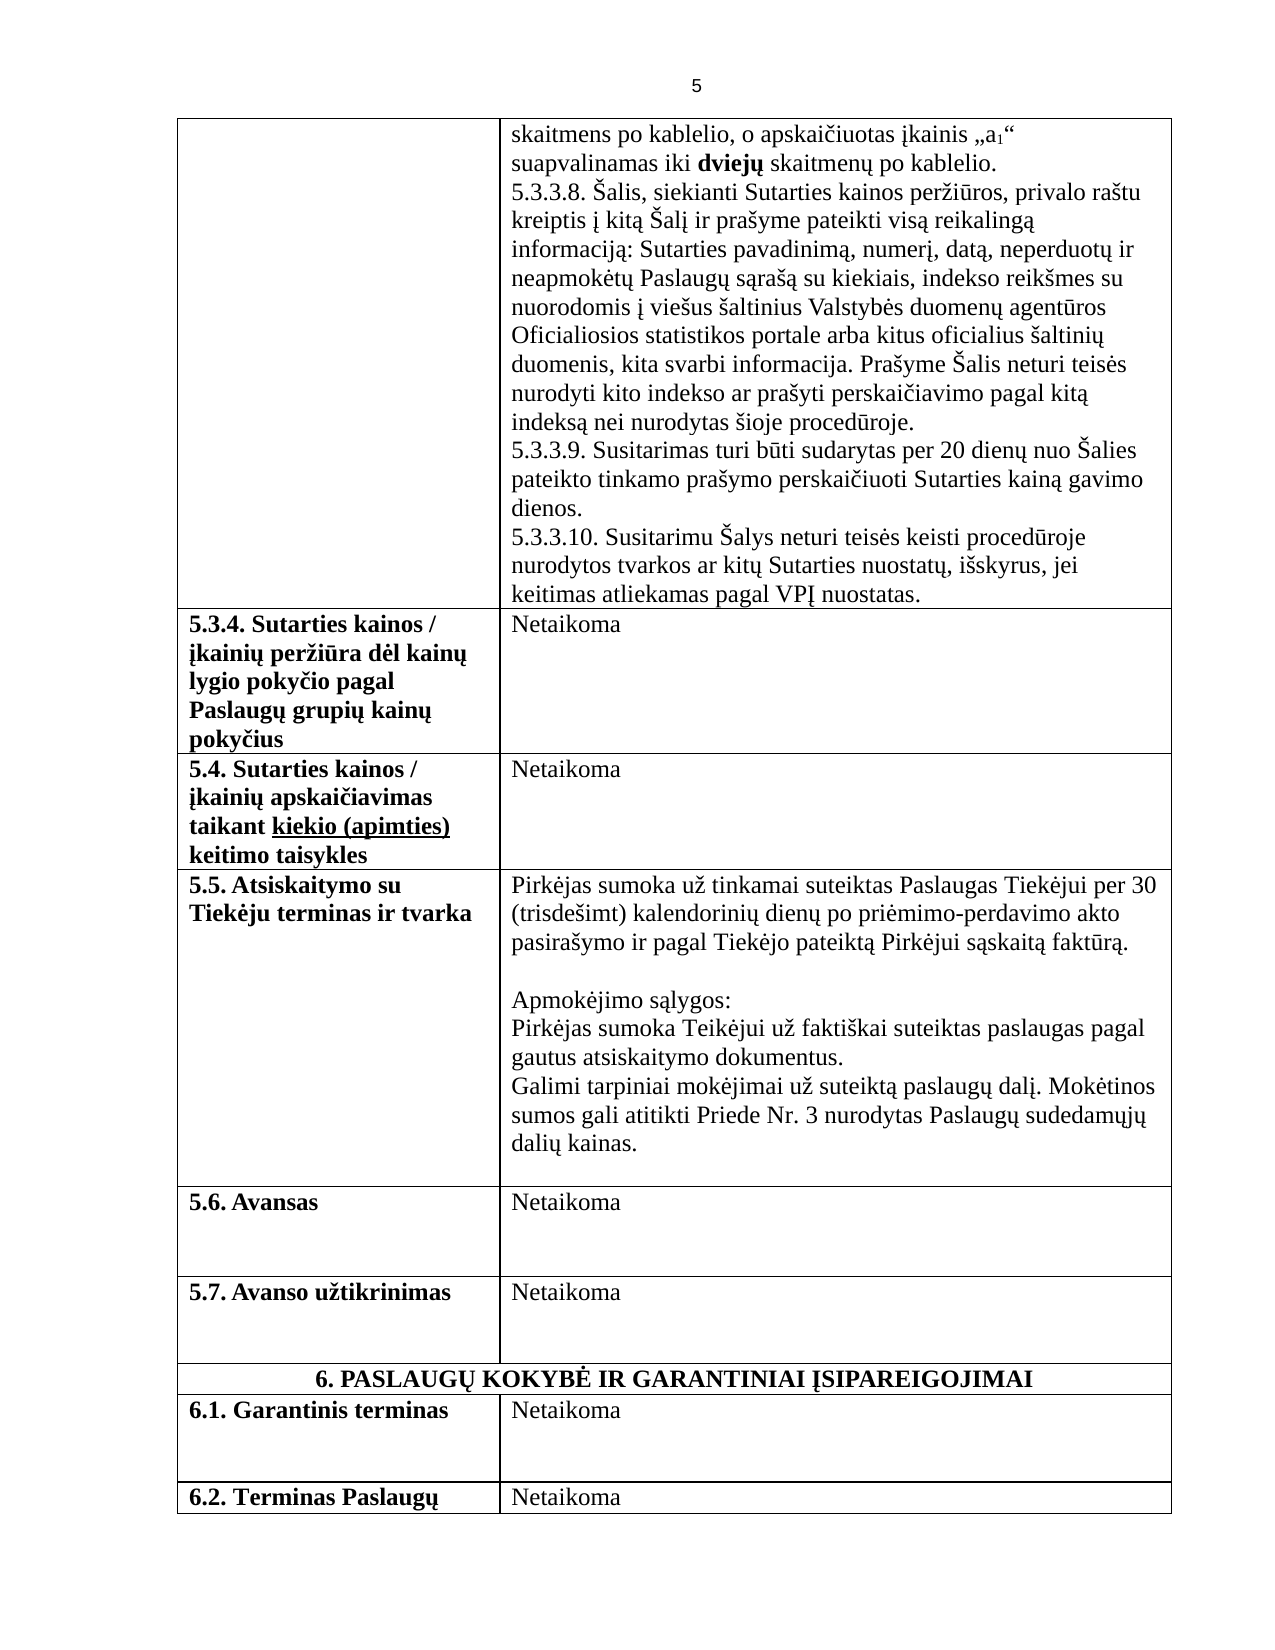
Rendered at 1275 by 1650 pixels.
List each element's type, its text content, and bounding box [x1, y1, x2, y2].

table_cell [501, 119, 1171, 608]
table_cell 5.4. Sutarties kainos / įkainių apskaičiavimas taikant kiekio (apimties) keitimo taisykles [178, 754, 499, 869]
table_cell Netaikoma [501, 609, 1171, 753]
table_cell Netaikoma [501, 1277, 1171, 1363]
table_cell 5.3.4. Sutarties kainos / įkainių peržiūra dėl kainų lygio pokyčio pagal Paslaugų grupių kainų pokyčius [178, 609, 499, 753]
table_cell Netaikoma [501, 754, 1171, 869]
table_cell 6.1. Garantinis terminas [178, 1395, 499, 1481]
table_cell Pirkėjas sumoka už tinkamai suteiktas Paslaugas Tiekėjui per 30 (trisdešimt) kalendorinių dienų po priėmimo-perdavimo akto pasirašymo ir pagal Tiekėjo pateiktą Pirkėjui sąskaitą faktūrą. Apmokėjimo sąlygos: Pirkėjas sumoka Teikėjui už faktiškai suteiktas paslaugas pagal gautus atsiskaitymo dokumentus. Galimi tarpiniai mokėjimai už suteiktą paslaugų dalį. Mokėtinos sumos gali atitikti Priede Nr. 3 nurodytas Paslaugų sudedamųjų dalių kainas. [501, 870, 1171, 1186]
table_cell 5.6. Avansas [178, 1187, 499, 1276]
table_cell Netaikoma [501, 1483, 1171, 1513]
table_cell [178, 119, 499, 608]
table_cell Netaikoma [501, 1187, 1171, 1276]
table_cell Netaikoma [501, 1395, 1171, 1481]
table_cell 5.5. Atsiskaitymo su Tiekėju terminas ir tvarka [178, 870, 499, 1186]
table_cell 5.7. Avanso užtikrinimas [178, 1277, 499, 1363]
table_cell 6. PASLAUGŲ KOKYBĖ IR GARANTINIAI ĮSIPAREIGOJIMAI [178, 1364, 1171, 1394]
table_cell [178, 1483, 499, 1513]
